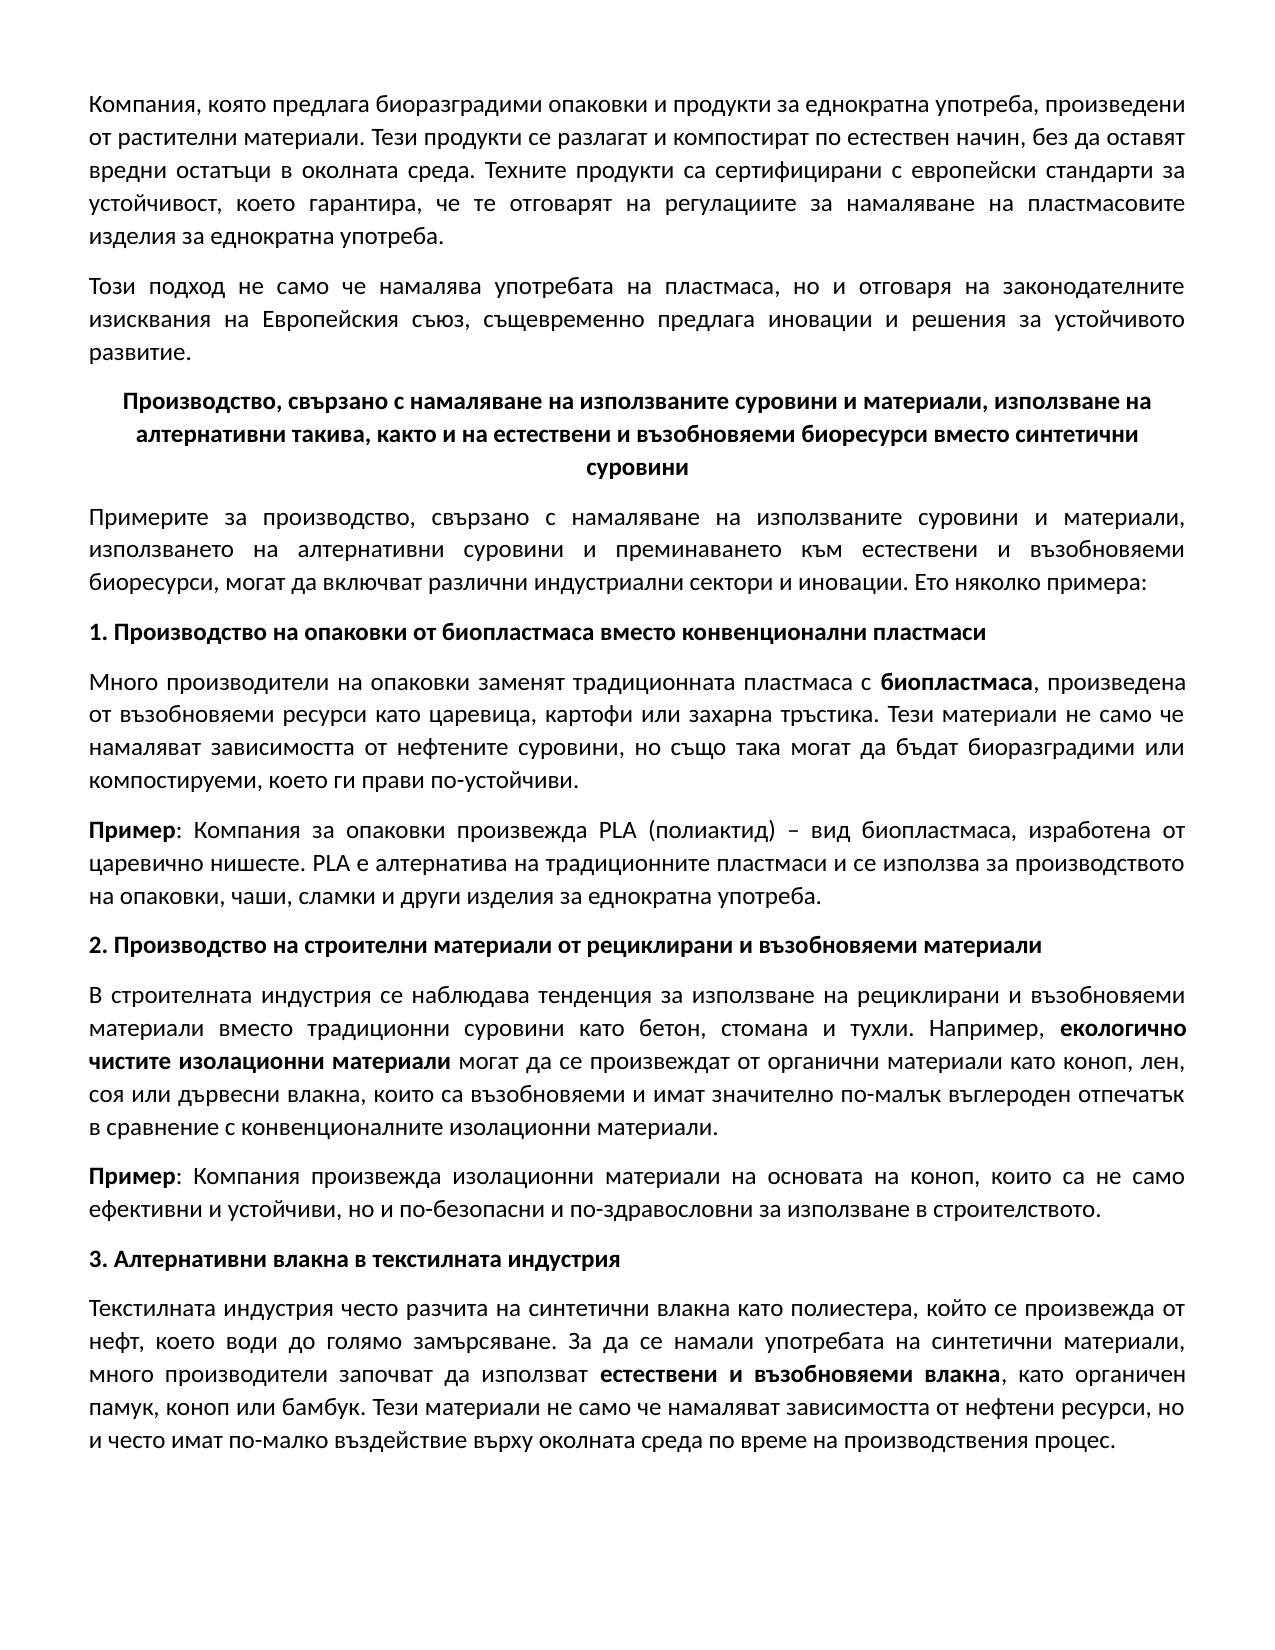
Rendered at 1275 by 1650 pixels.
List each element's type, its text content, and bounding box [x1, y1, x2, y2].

text 2. Производство на строителни материали от рециклирани и възобновяеми материали [89, 929, 1186, 960]
text Този подход не само че намалява употребата на пластмаса, но и отговаря на законодателните изисквания на Европейския съюз, същевременно предлага иновации и решения за устойчивото развитие. [89, 270, 1186, 366]
text Пример: Компания произвежда изолационни материали на основата на коноп, които са не само ефективни и устойчиви, но и по-безопасни и по-здравословни за използване в строителството. [89, 1160, 1186, 1224]
text Текстилната индустрия често разчита на синтетични влакна като полиестера, който се произвежда от нефт, което води до голямо замърсяване. За да се намали употребата на синтетични материали, много производители започват да използват естествени и възобновяеми влакна, като органичен памук, коноп или бамбук. Тези материали не само че намаляват зависимостта от нефтени ресурси, но и често имат по-малко въздействие върху околната среда по време на производствения процес. [89, 1292, 1186, 1454]
text Примерите за производство, свързано с намаляване на използваните суровини и материали, използването на алтернативни суровини и преминаването към естествени и възобновяеми биоресурси, могат да включват различни индустриални сектори и иновации. Ето няколко примера: [89, 501, 1186, 597]
text Пример: Компания за опаковки произвежда PLA (полиактид) – вид биопластмаса, изработена от царевично нишесте. PLA е алтернатива на традиционните пластмаси и се използва за производството на опаковки, чаши, сламки и други изделия за еднократна употреба. [89, 814, 1186, 910]
text В строителната индустрия се наблюдава тенденция за използване на рециклирани и възобновяеми материали вместо традиционни суровини като бетон, стомана и тухли. Например, екологично чистите изолационни материали могат да се произвеждат от органични материали като коноп, лен, соя или дървесни влакна, които са възобновяеми и имат значително по-малък въглероден отпечатък в сравнение с конвенционалните изолационни материали. [89, 979, 1186, 1141]
text Компания, която предлага биоразградими опаковки и продукти за еднократна употреба, произведени от растителни материали. Тези продукти се разлагат и компостират по естествен начин, без да оставят вредни остатъци в околната среда. Техните продукти са сертифицирани с европейски стандарти за устойчивост, което гарантира, че те отговарят на регулациите за намаляване на пластмасовите изделия за еднократна употреба. [89, 89, 1186, 251]
text 1. Производство на опаковки от биопластмаса вместо конвенционални пластмаси [89, 616, 1186, 647]
text 3. Алтернативни влакна в текстилната индустрия [89, 1243, 1186, 1273]
text Много производители на опаковки заменят традиционната пластмаса с биопластмаса, произведена от възобновяеми ресурси като царевица, картофи или захарна тръстика. Тези материали не само че намаляват зависимостта от нефтените суровини, но също така могат да бъдат биоразградими или компостируеми, което ги прави по-устойчиви. [89, 666, 1186, 795]
text Производство, свързано с намаляване на използваните суровини и материали, използване на алтернативни такива, както и на естествени и възобновяеми биоресурси вместо синтетични суровини [89, 385, 1186, 482]
